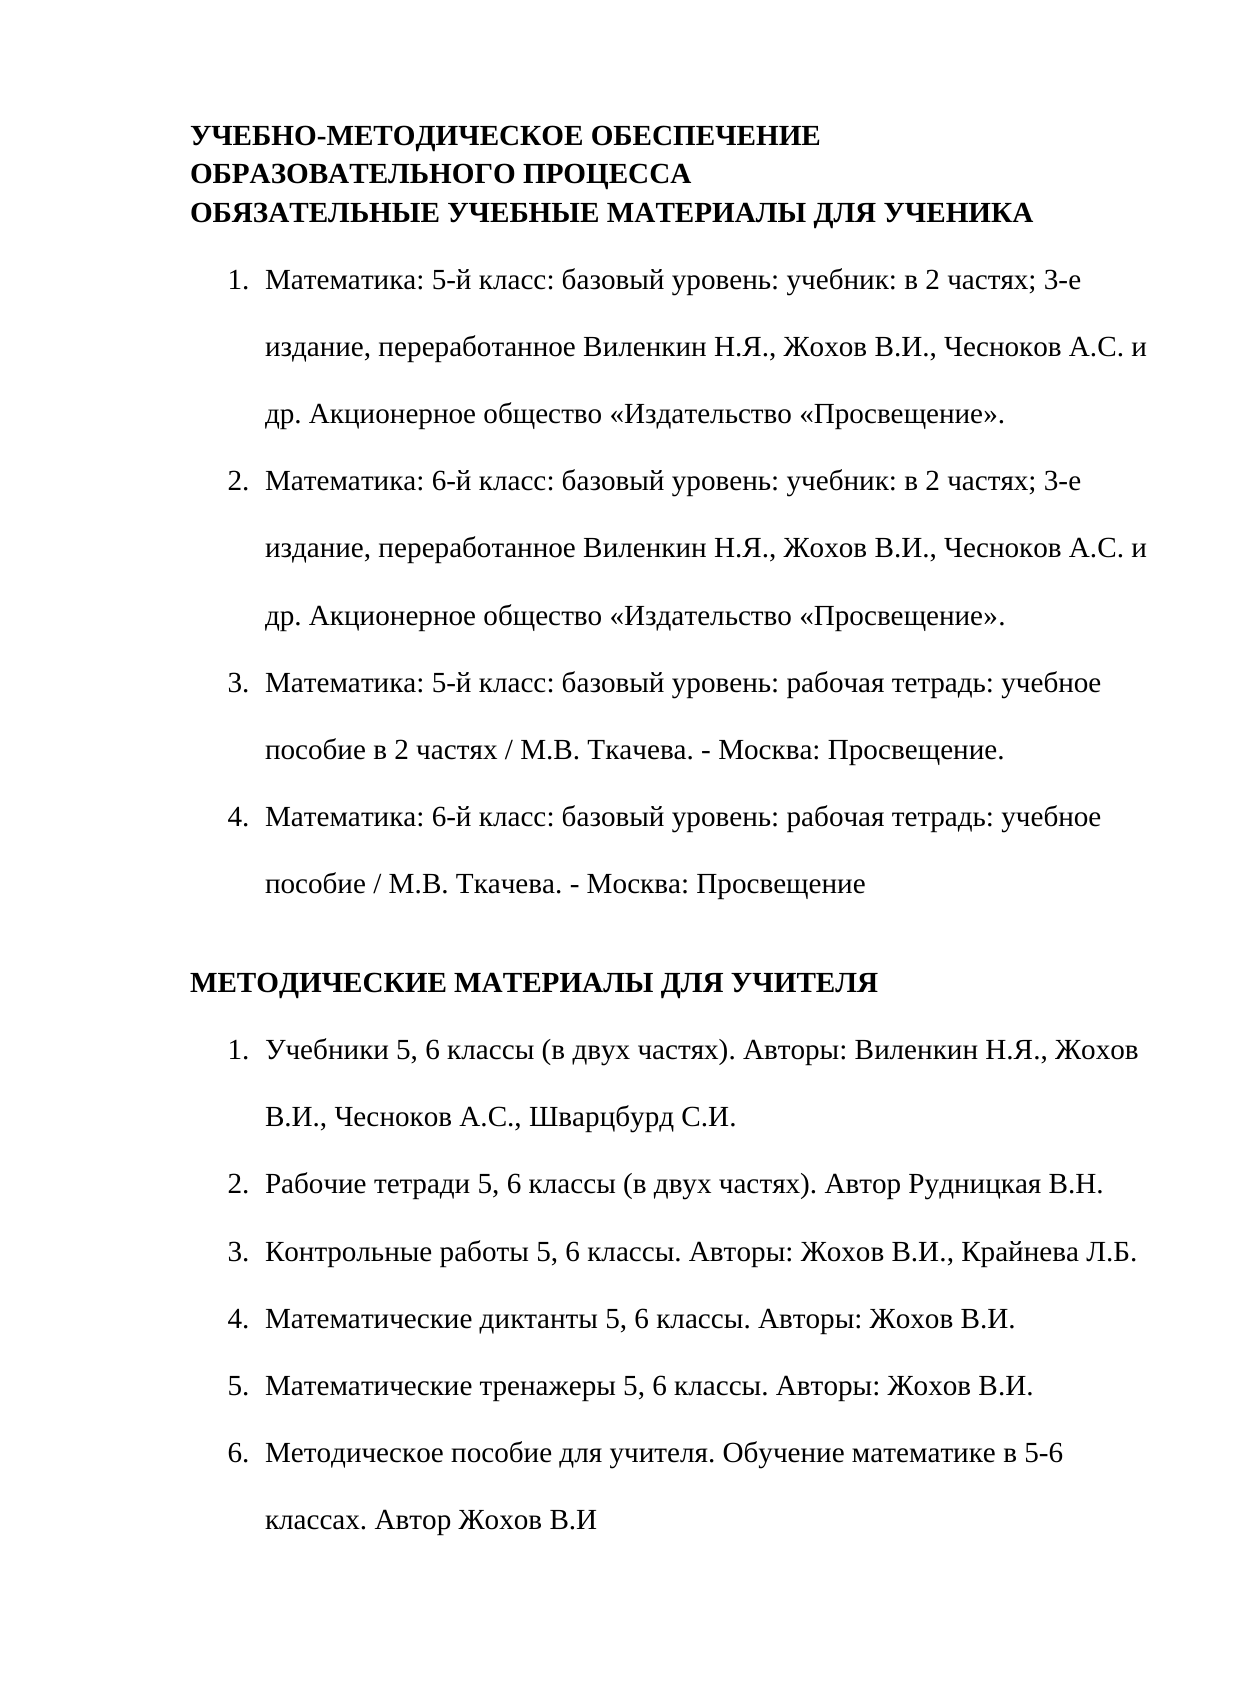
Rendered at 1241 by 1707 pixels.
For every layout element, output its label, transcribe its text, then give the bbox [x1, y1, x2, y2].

list Контрольные работы 5, 6 классы. Авторы: Жохов В.И., Крайнева Л.Б. [227, 1234, 1152, 1267]
list Математика: 6-й класс: базовый уровень: учебник: в 2 частях; 3-е издание, переработанное Виленкин Н.Я., Жохов В.И., Чесноков А.С. и др. Акционерное общество «Издательство «Просвещение». [227, 463, 1152, 631]
text ОБЯЗАТЕЛЬНЫЕ УЧЕБНЫЕ МАТЕРИАЛЫ ДЛЯ УЧЕНИКА [190, 195, 1152, 229]
list Математические тренажеры 5, 6 классы. Авторы: Жохов В.И. [227, 1368, 1152, 1401]
list Учебники 5, 6 классы (в двух частях). Авторы: Виленкин Н.Я., Жохов В.И., Чесноков А.С., Шварцбурд С.И. [227, 1032, 1152, 1133]
list Методическое пособие для учителя. Обучение математике в 5-6 классах. Автор Жохов В.И [227, 1435, 1152, 1536]
text МЕТОДИЧЕСКИЕ МАТЕРИАЛЫ ДЛЯ УЧИТЕЛЯ [190, 965, 1152, 999]
list Математика: 5-й класс: базовый уровень: рабочая тетрадь: учебное пособие в 2 частях / М.В. Ткачева. - Москва: Просвещение. [227, 665, 1152, 765]
list Рабочие тетради 5, 6 классы (в двух частях). Автор Рудницкая В.Н. [227, 1167, 1152, 1200]
list Математика: 6-й класс: базовый уровень: рабочая тетрадь: учебное пособие / М.В. Ткачева. - Москва: Просвещение [227, 799, 1152, 899]
list Математические диктанты 5, 6 классы. Авторы: Жохов В.И. [227, 1301, 1152, 1334]
text УЧЕБНО-МЕТОДИЧЕСКОЕ ОБЕСПЕЧЕНИЕ ОБРАЗОВАТЕЛЬНОГО ПРОЦЕССА [190, 118, 1152, 190]
list Математика: 5-й класс: базовый уровень: учебник: в 2 частях; 3-е издание, переработанное Виленкин Н.Я., Жохов В.И., Чесноков А.С. и др. Акционерное общество «Издательство «Просвещение». [227, 262, 1152, 430]
